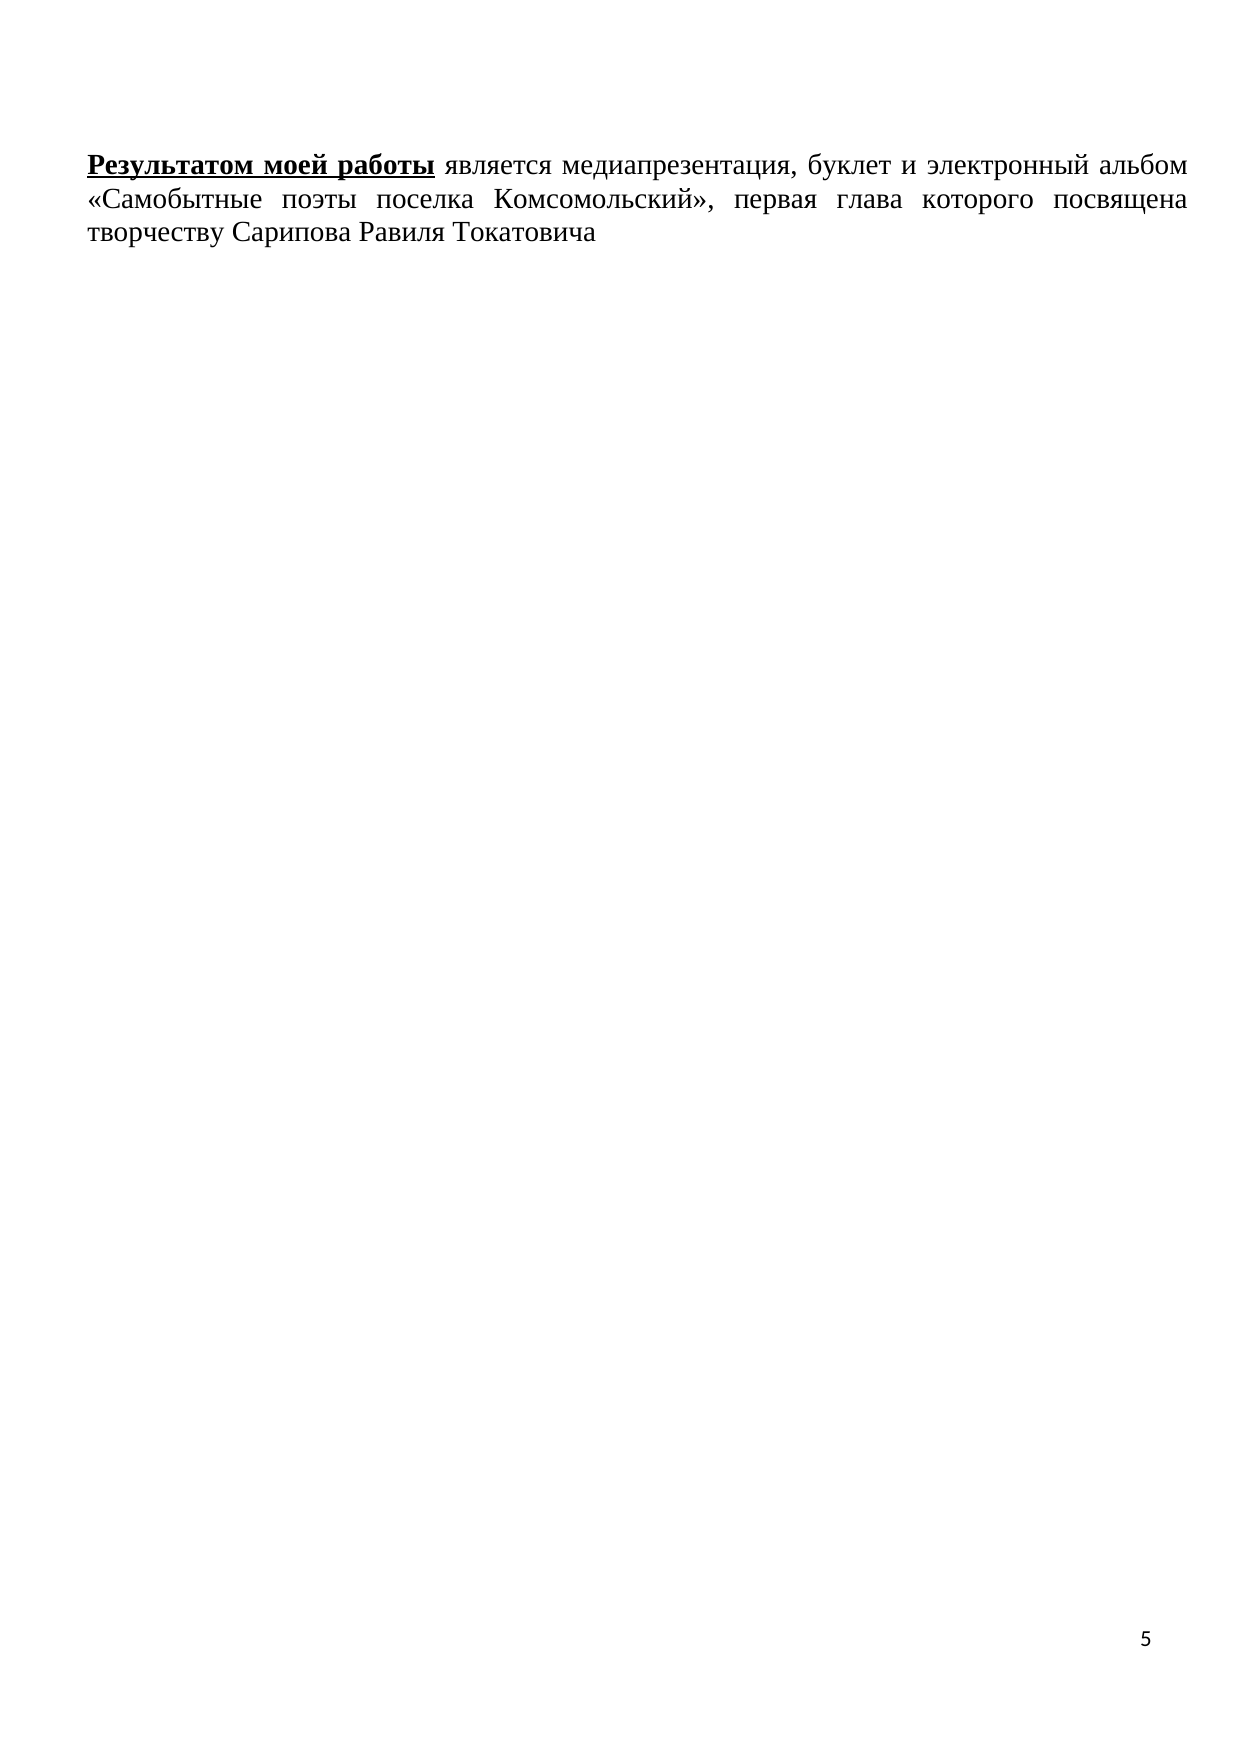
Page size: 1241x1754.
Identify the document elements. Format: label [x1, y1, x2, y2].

table_header [87, 118, 1188, 1619]
